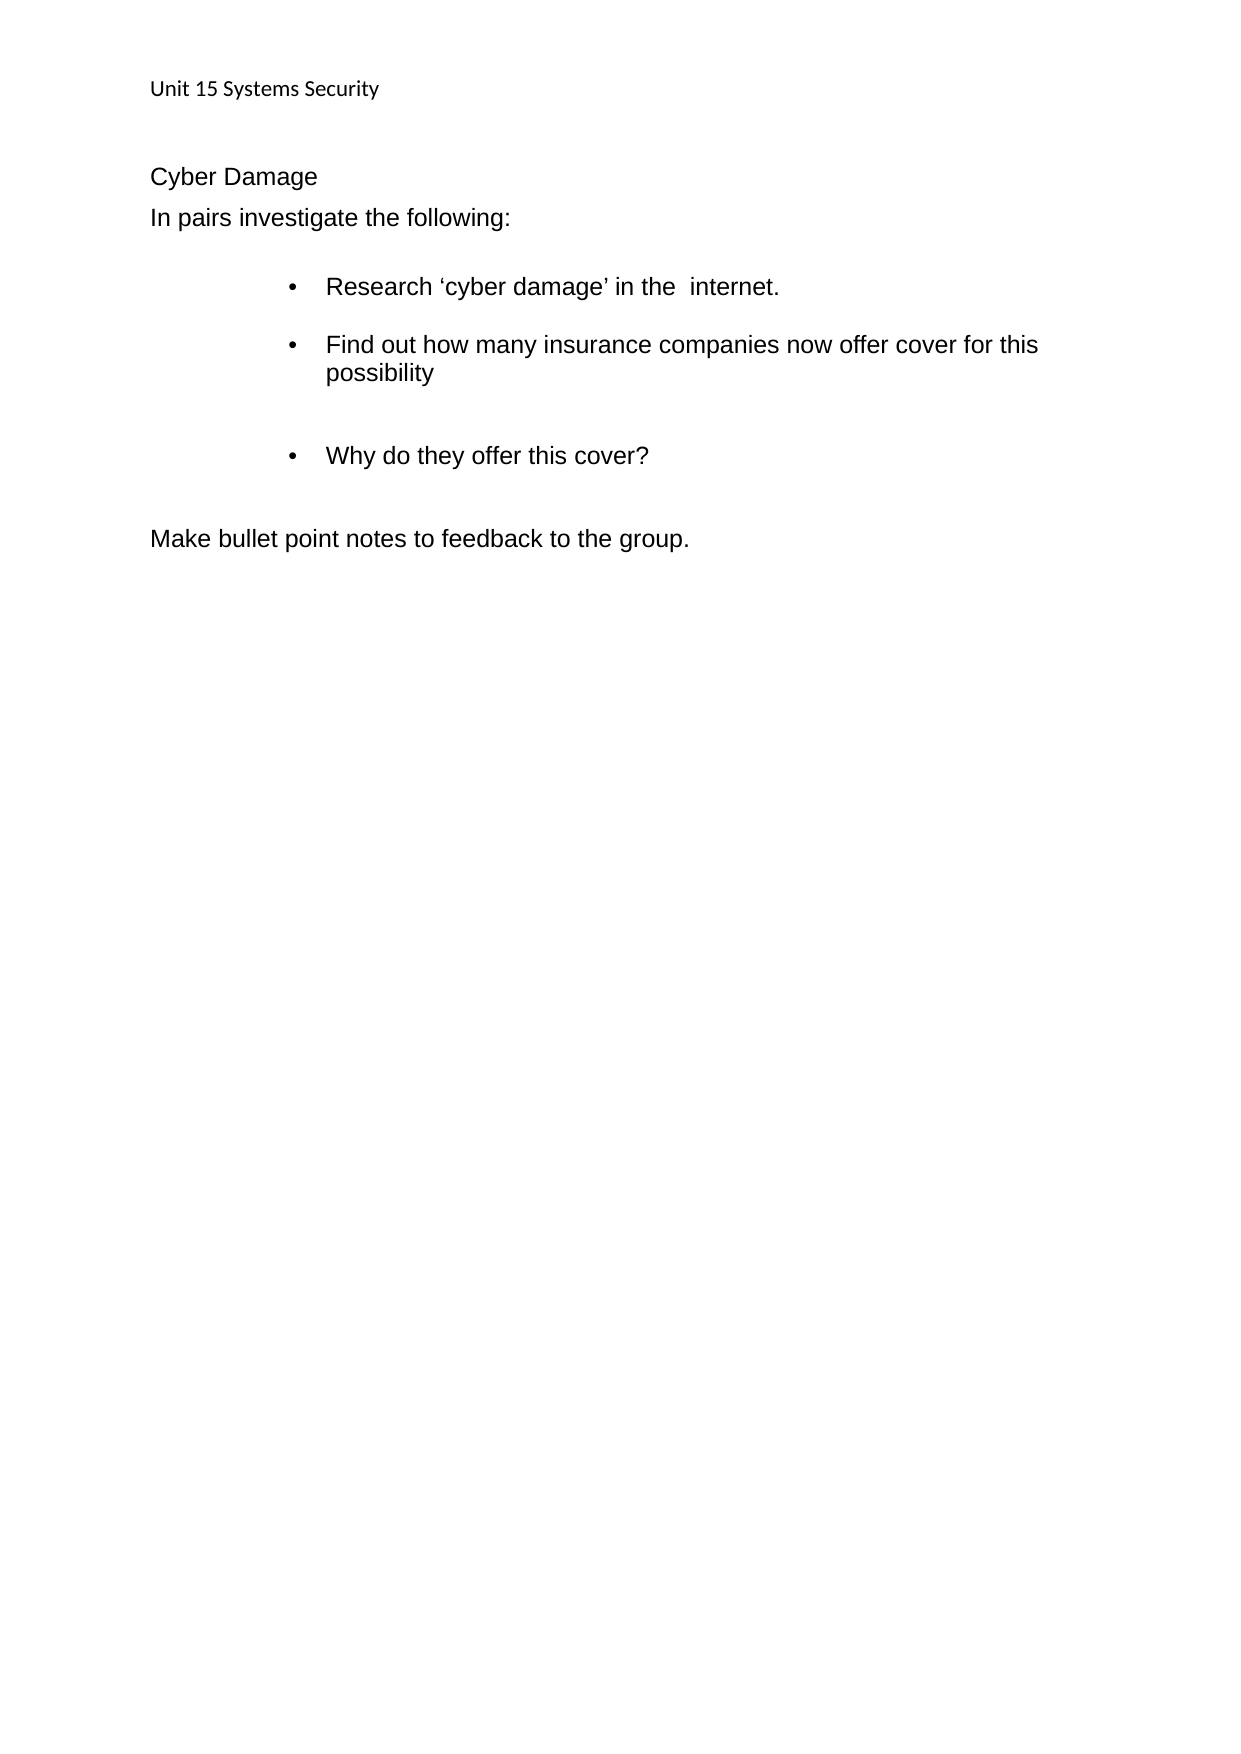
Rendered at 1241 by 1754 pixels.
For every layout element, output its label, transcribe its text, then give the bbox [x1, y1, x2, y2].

text Make bullet point notes to feedback to the group. [150, 524, 1090, 552]
text Cyber Damage [150, 162, 1090, 191]
list Why do they offer this cover? [288, 441, 1090, 470]
list Research ‘cyber damage’ in the internet. [288, 272, 1090, 301]
list Find out how many insurance companies now offer cover for this possibility [288, 330, 1090, 387]
text In pairs investigate the following: [150, 203, 1090, 231]
